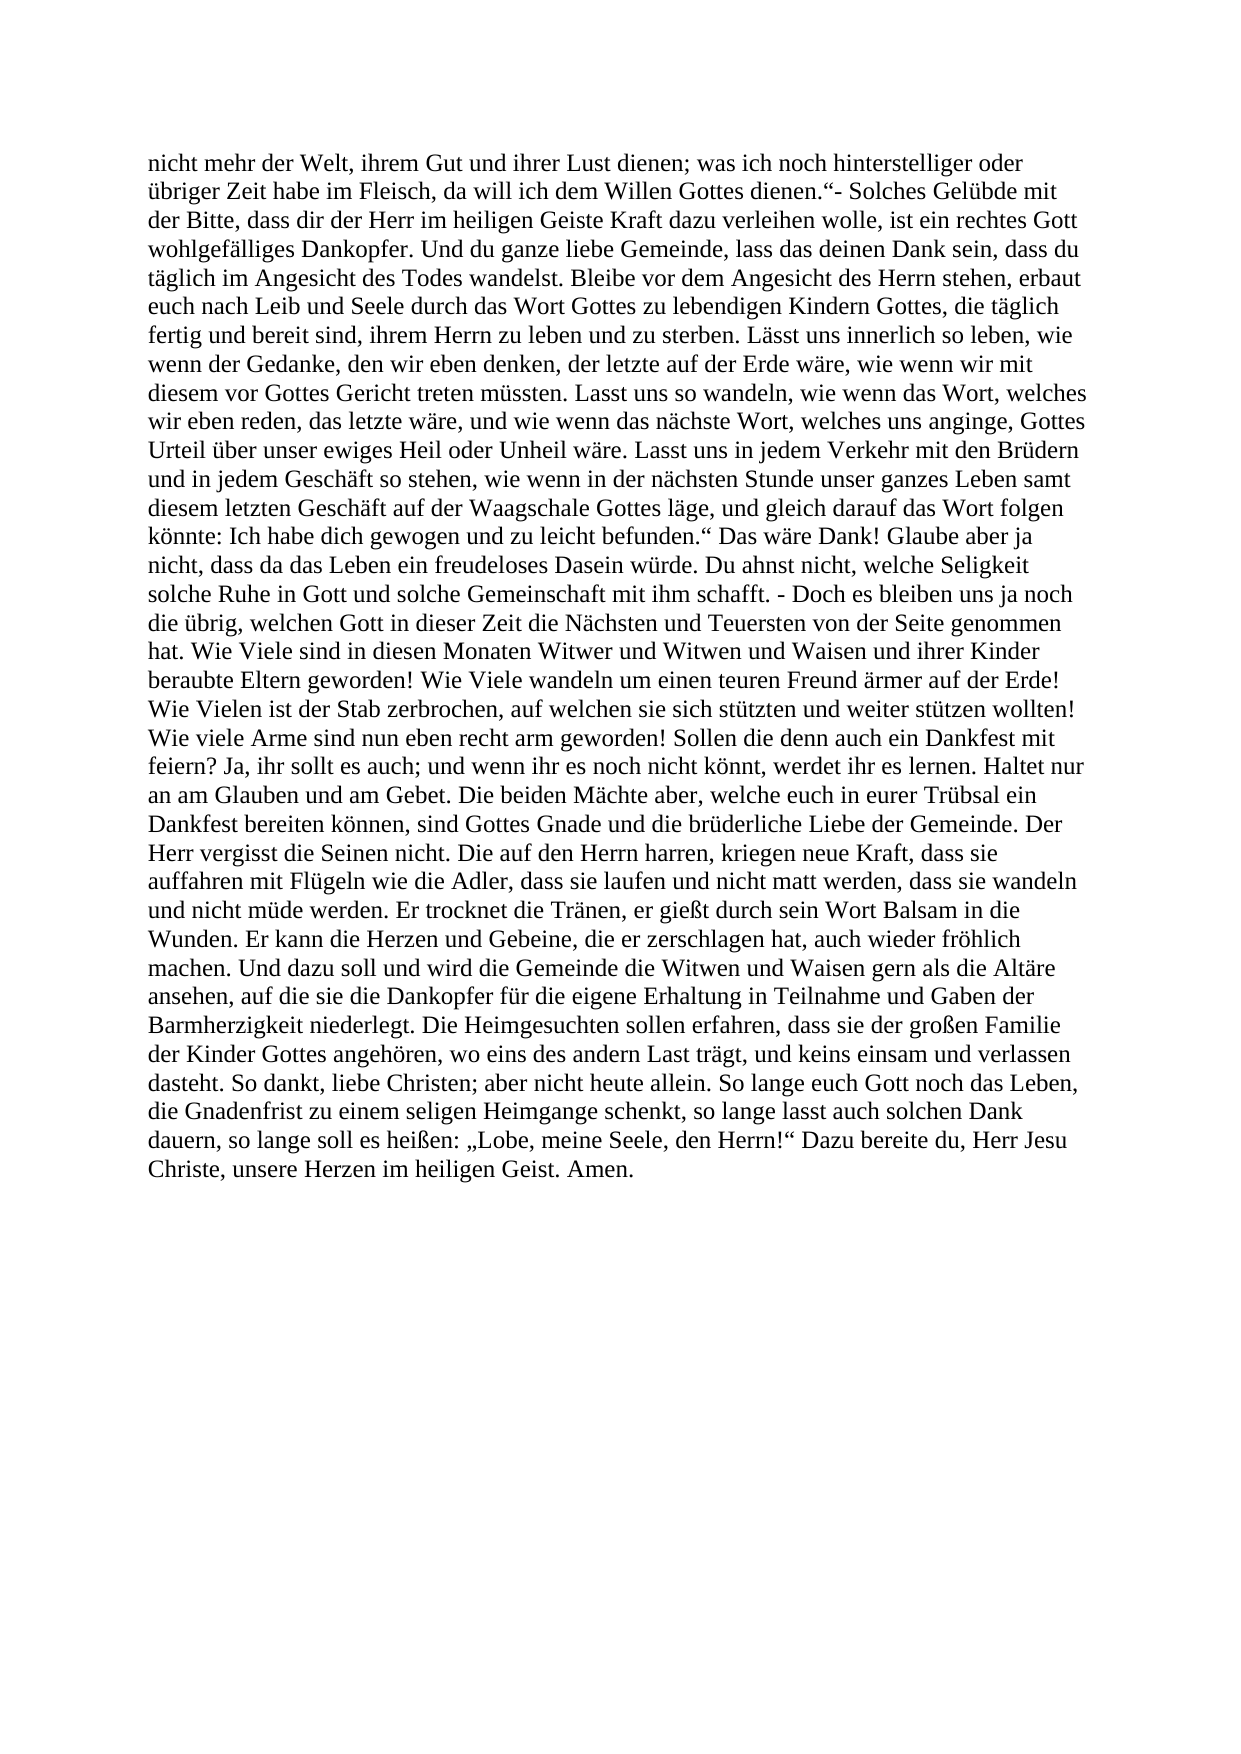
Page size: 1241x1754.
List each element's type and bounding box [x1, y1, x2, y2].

text [148, 148, 1093, 1183]
